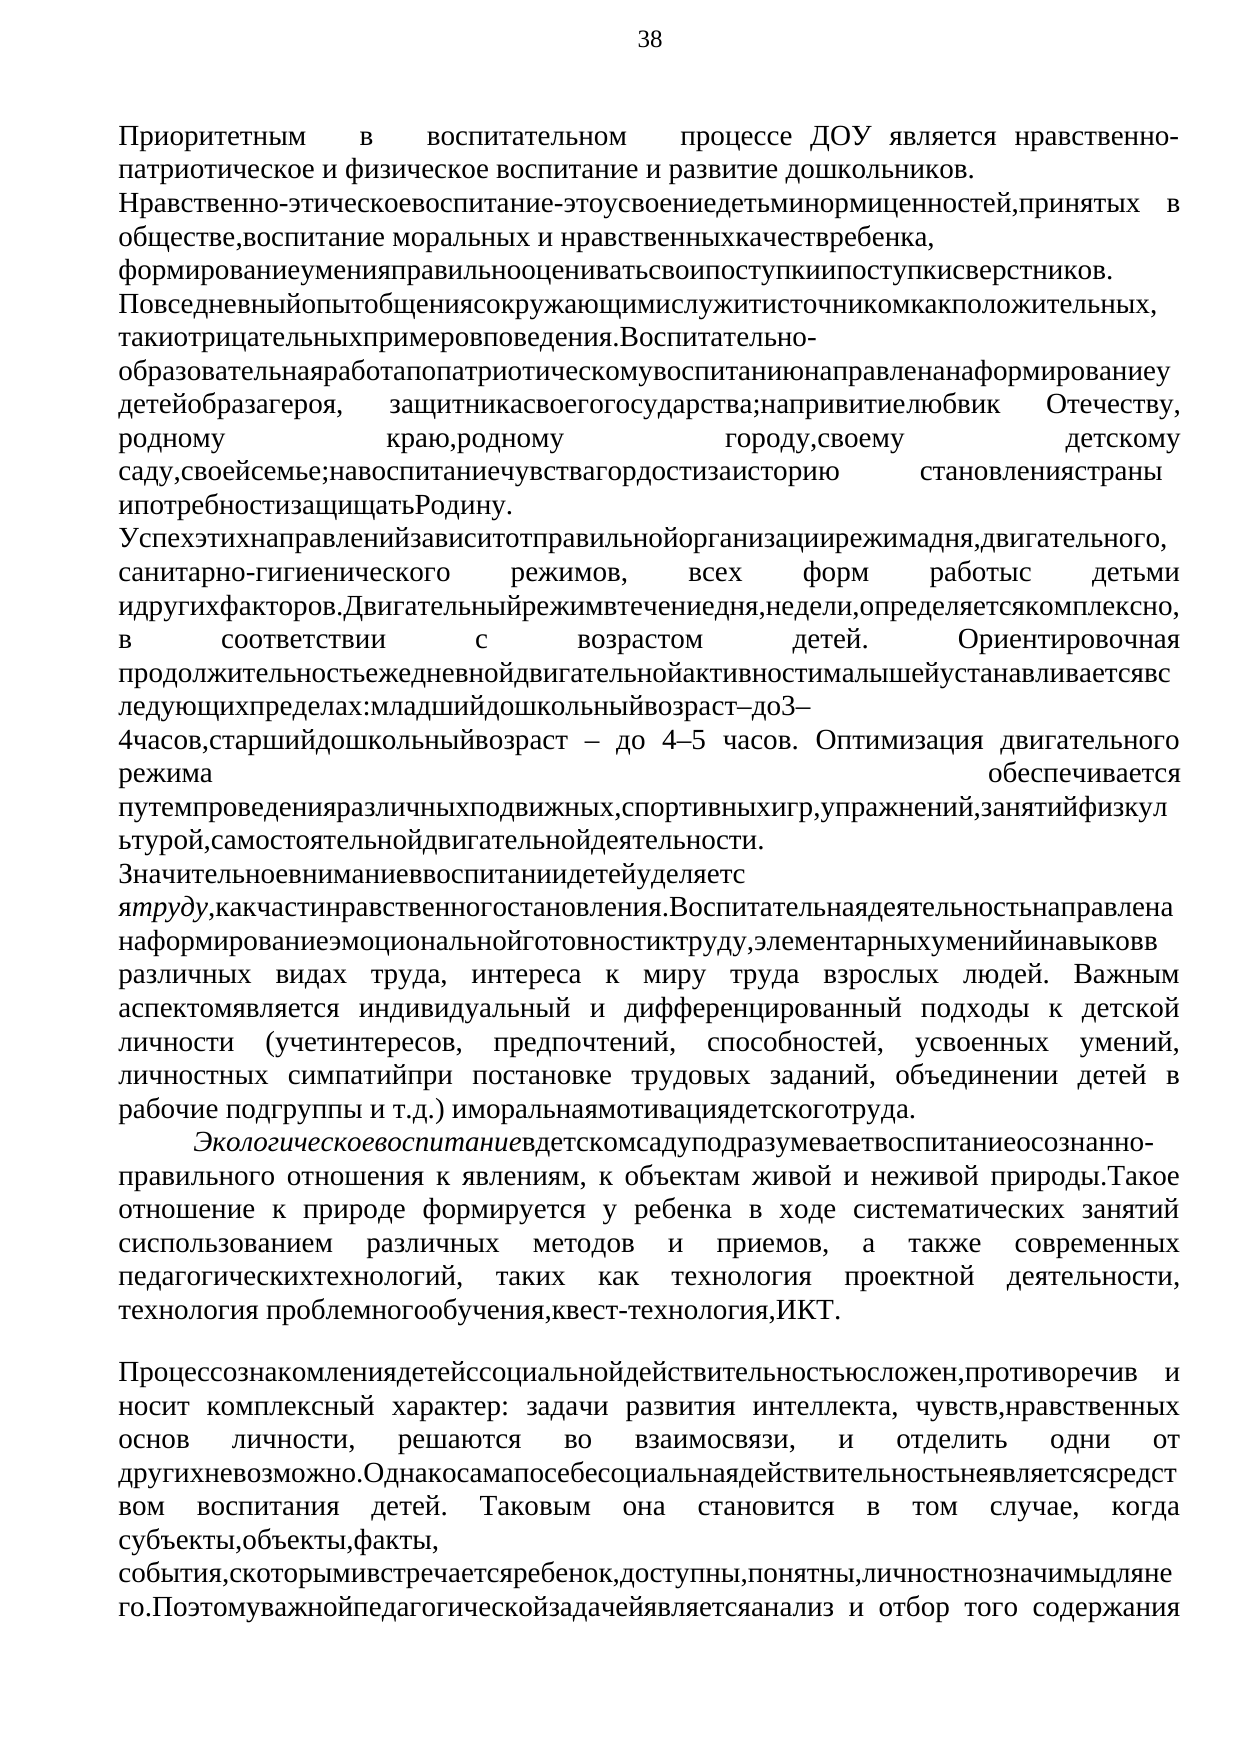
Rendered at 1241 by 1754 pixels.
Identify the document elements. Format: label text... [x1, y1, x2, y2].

text Нравственно-этическоевоспитание-этоусвоениедетьминормиценностей,принятых в обществе,воспитание моральных и нравственныхкачествребенка, [118, 185, 1181, 252]
text формированиеуменияправильнооцениватьсвоипоступкиипоступкисверстников. Повседневныйопытобщениясокружающимислужитисточникомкакположительных, такиотрицательныхпримеровповедения.Воспитательно-образовательнаяработапопатриотическомувоспитаниюнаправленанаформированиеу детейобразагероя, защитникасвоегогосударства;напривитиелюбвик Отечеству, родному краю,родному городу,своему детскому саду,своейсемье;навоспитаниечувствагордостизаисторию становлениястраны ипотребностизащищатьРодину. [118, 252, 1181, 521]
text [118, 1326, 1181, 1623]
text Значительноевниманиеввоспитаниидетейуделяетсятруду,какчастинравственногостановления.Воспитательнаядеятельностьнаправленанаформированиеэмоциональнойготовностиктруду,элементарныхуменийинавыковв различных видах труда, интереса к миру труда взрослых людей. Важным аспектомявляется индивидуальный и дифференцированный подходы к детской личности (учетинтересов, предпочтений, способностей, усвоенных умений, личностных симпатийпри постановке трудовых заданий, объединении детей в рабочие подгруппы и т.д.) иморальнаямотивациядетскоготруда. [118, 856, 1181, 1124]
list Приоритетным в воспитательном процессе ДОУ является нравственно- патриотическое и физическое воспитание и развитие дошкольников. [118, 118, 1181, 185]
text Успехэтихнаправленийзависитотправильнойорганизациирежимадня,двигательного, санитарно-гигиенического режимов, всех форм работыс детьми идругихфакторов.Двигательныйрежимвтечениедня,недели,определяетсякомплексно, в соответствии с возрастом детей. Ориентировочная продолжительностьежедневнойдвигательнойактивностималышейустанавливаетсявследующихпределах:младшийдошкольныйвозраст–до3–4часов,старшийдошкольныйвозраст – до 4–5 часов. Оптимизация двигательного режима обеспечивается путемпроведенияразличныхподвижных,спортивныхигр,упражнений,занятийфизкультурой,самостоятельнойдвигательнойдеятельности. [118, 521, 1181, 856]
text Экологическоевоспитаниевдетскомсадуподразумеваетвоспитаниеосознанно-правильного отношения к явлениям, к объектам живой и неживой природы.Такое отношение к природе формируется у ребенка в ходе систематических занятий сиспользованием различных методов и приемов, а также современных педагогическихтехнологий, таких как технология проектной деятельности, технология проблемногообучения,квест-технология,ИКТ. [118, 1124, 1181, 1326]
